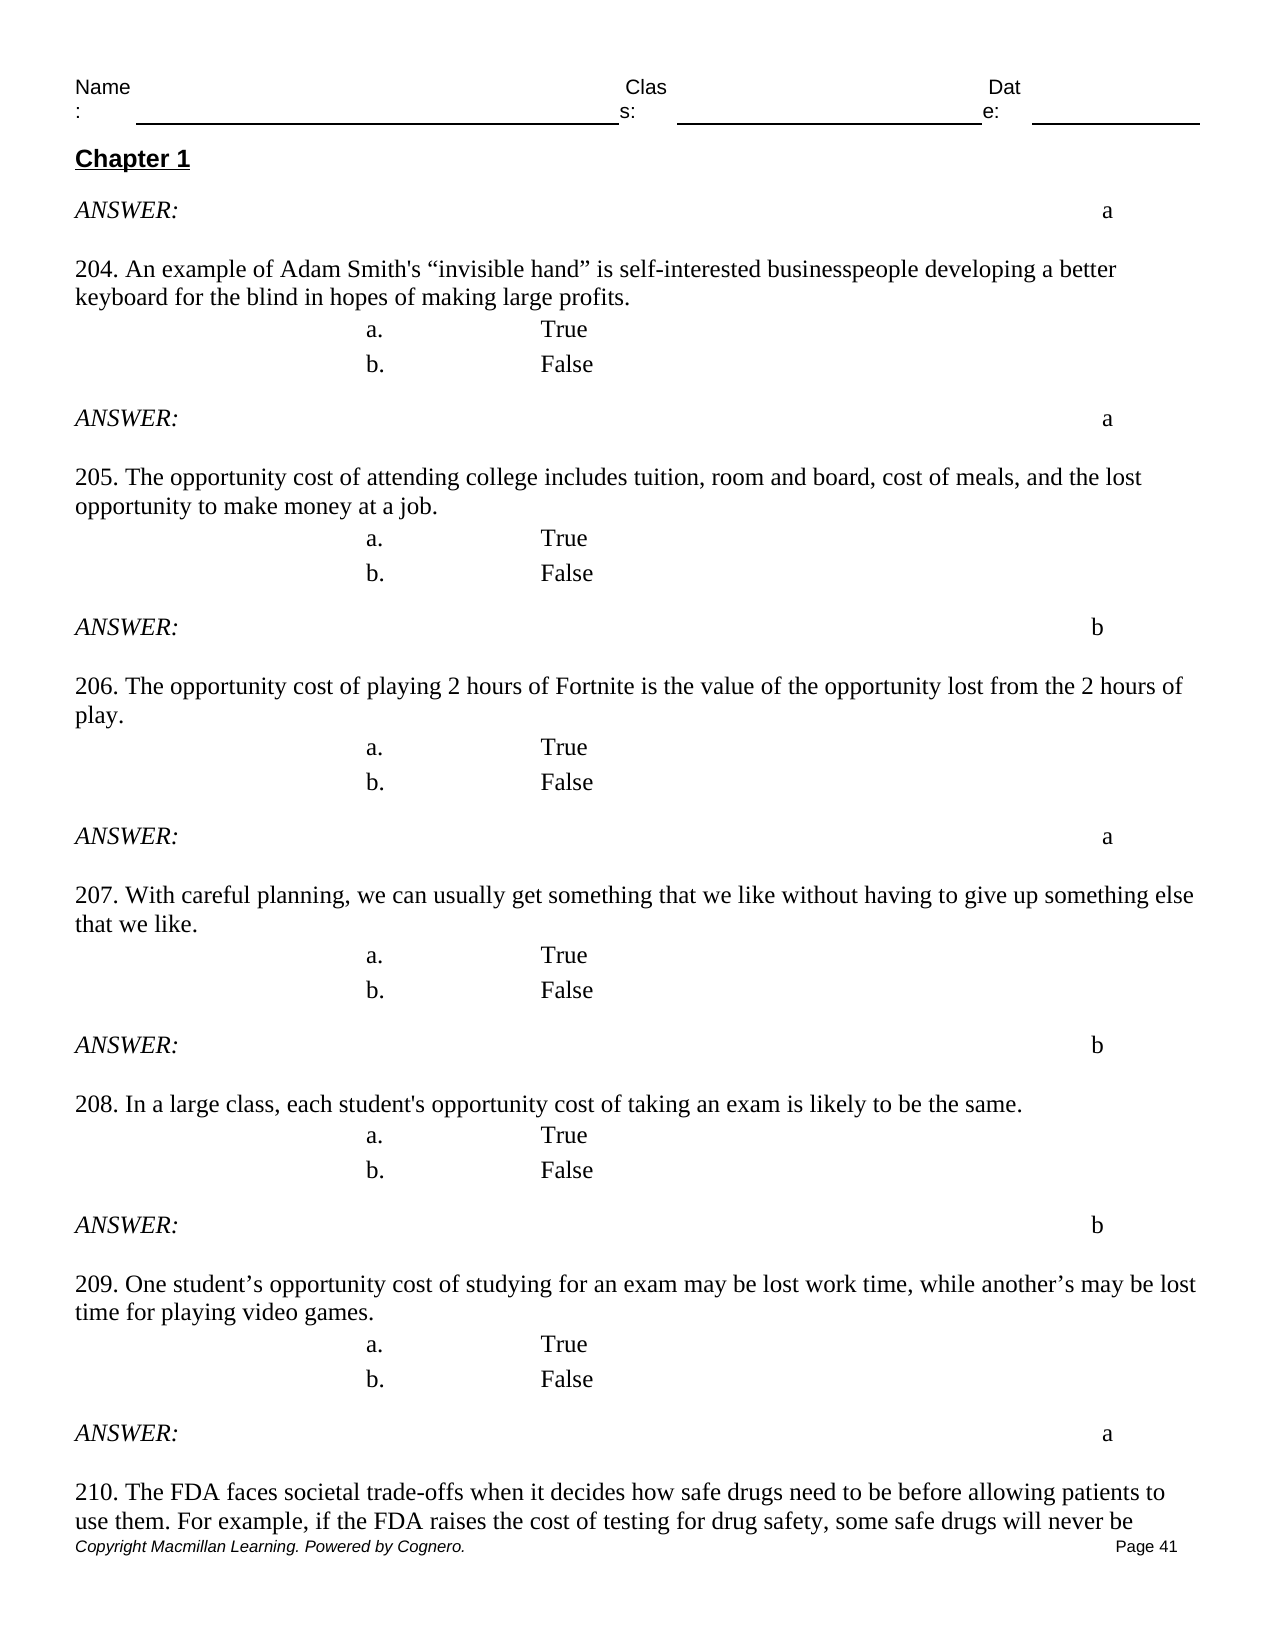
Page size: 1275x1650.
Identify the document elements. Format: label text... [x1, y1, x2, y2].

table_header 207. With careful planning, we can usually get something that we like without having to give up something else that we like. [75, 880, 1200, 1062]
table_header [75, 1478, 1200, 1535]
table_header 209. One student’s opportunity cost of studying for an exam may be lost work time, while another’s may be lost time for playing video games. [75, 1269, 1200, 1451]
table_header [75, 192, 1200, 227]
table_header 208. In a large class, each student's opportunity cost of taking an exam is likely to be the same. [75, 1089, 1200, 1242]
table_header 206. The opportunity cost of playing 2 hours of Fortnite is the value of the opportunity lost from the 2 hours of play. [75, 671, 1200, 853]
table_header 205. The opportunity cost of attending college includes tuition, room and board, cost of meals, and the lost opportunity to make money at a job. [75, 463, 1200, 644]
table_header 204. An example of Adam Smith's “invisible hand” is self-interested businesspeople developing a better keyboard for the blind in hopes of making large profits. [75, 254, 1200, 436]
